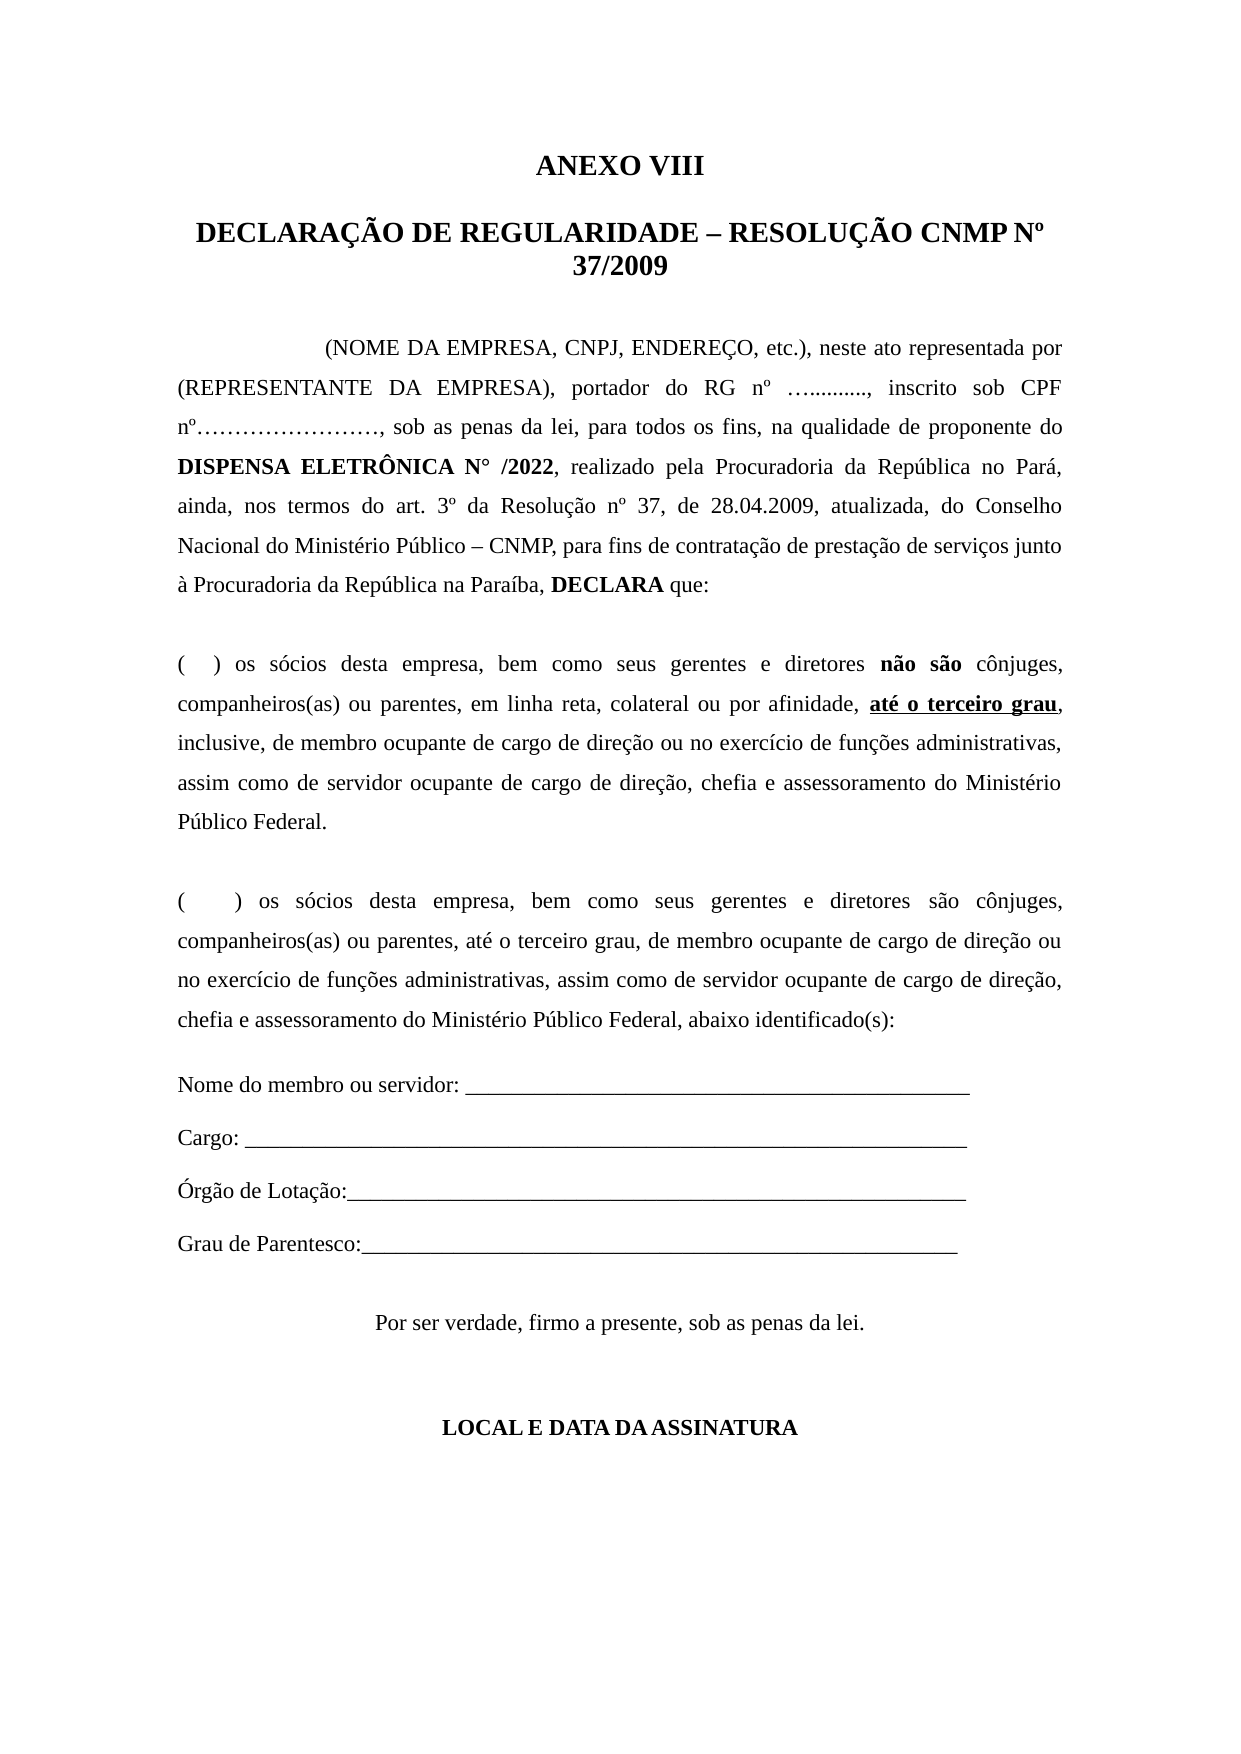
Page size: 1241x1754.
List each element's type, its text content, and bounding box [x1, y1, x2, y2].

text Grau de Parentesco:____________________________________________________ [177, 1229, 1063, 1256]
text ( ) os sócios desta empresa, bem como seus gerentes e diretores não são cônjuges, companheiros(as) ou parentes, em linha reta, colateral ou por afinidade, até o terceiro grau, inclusive, de membro ocupante de cargo de direção ou no exercício de funções administrativas, assim como de servidor ocupante de cargo de direção, chefia e assessoramento do Ministério Público Federal. [177, 650, 1063, 834]
text Cargo: _______________________________________________________________ [177, 1124, 1063, 1151]
text (NOME DA EMPRESA, CNPJ, ENDEREÇO, etc.), neste ato representada por (REPRESENTANTE DA EMPRESA), portador do RG nº ….........., inscrito sob CPF nº……………………, sob as penas da lei, para todos os fins, na qualidade de proponente do DISPENSA ELETRÔNICA N° /2022, realizado pela Procuradoria da República no Pará, ainda, nos termos do art. 3º da Resolução nº 37, de 28.04.2009, atualizada, do Conselho Nacional do Ministério Público – CNMP, para fins de contratação de prestação de serviços junto à Procuradoria da República na Paraíba, DECLARA que: [177, 334, 1063, 598]
text LOCAL E DATA DA ASSINATURA [177, 1414, 1063, 1440]
text Por ser verdade, firmo a presente, sob as penas da lei. [177, 1309, 1063, 1335]
text ( ) os sócios desta empresa, bem como seus gerentes e diretores são cônjuges, companheiros(as) ou parentes, até o terceiro grau, de membro ocupante de cargo de direção ou no exercício de funções administrativas, assim como de servidor ocupante de cargo de direção, chefia e assessoramento do Ministério Público Federal, abaixo identificado(s): [177, 887, 1063, 1032]
text DECLARAÇÃO DE REGULARIDADE – RESOLUÇÃO CNMP Nº 37/2009 [177, 215, 1063, 282]
text Órgão de Lotação:______________________________________________________ [177, 1177, 1063, 1203]
text ANEXO VIII [177, 148, 1063, 181]
text Nome do membro ou servidor: ____________________________________________ [177, 1071, 1063, 1098]
